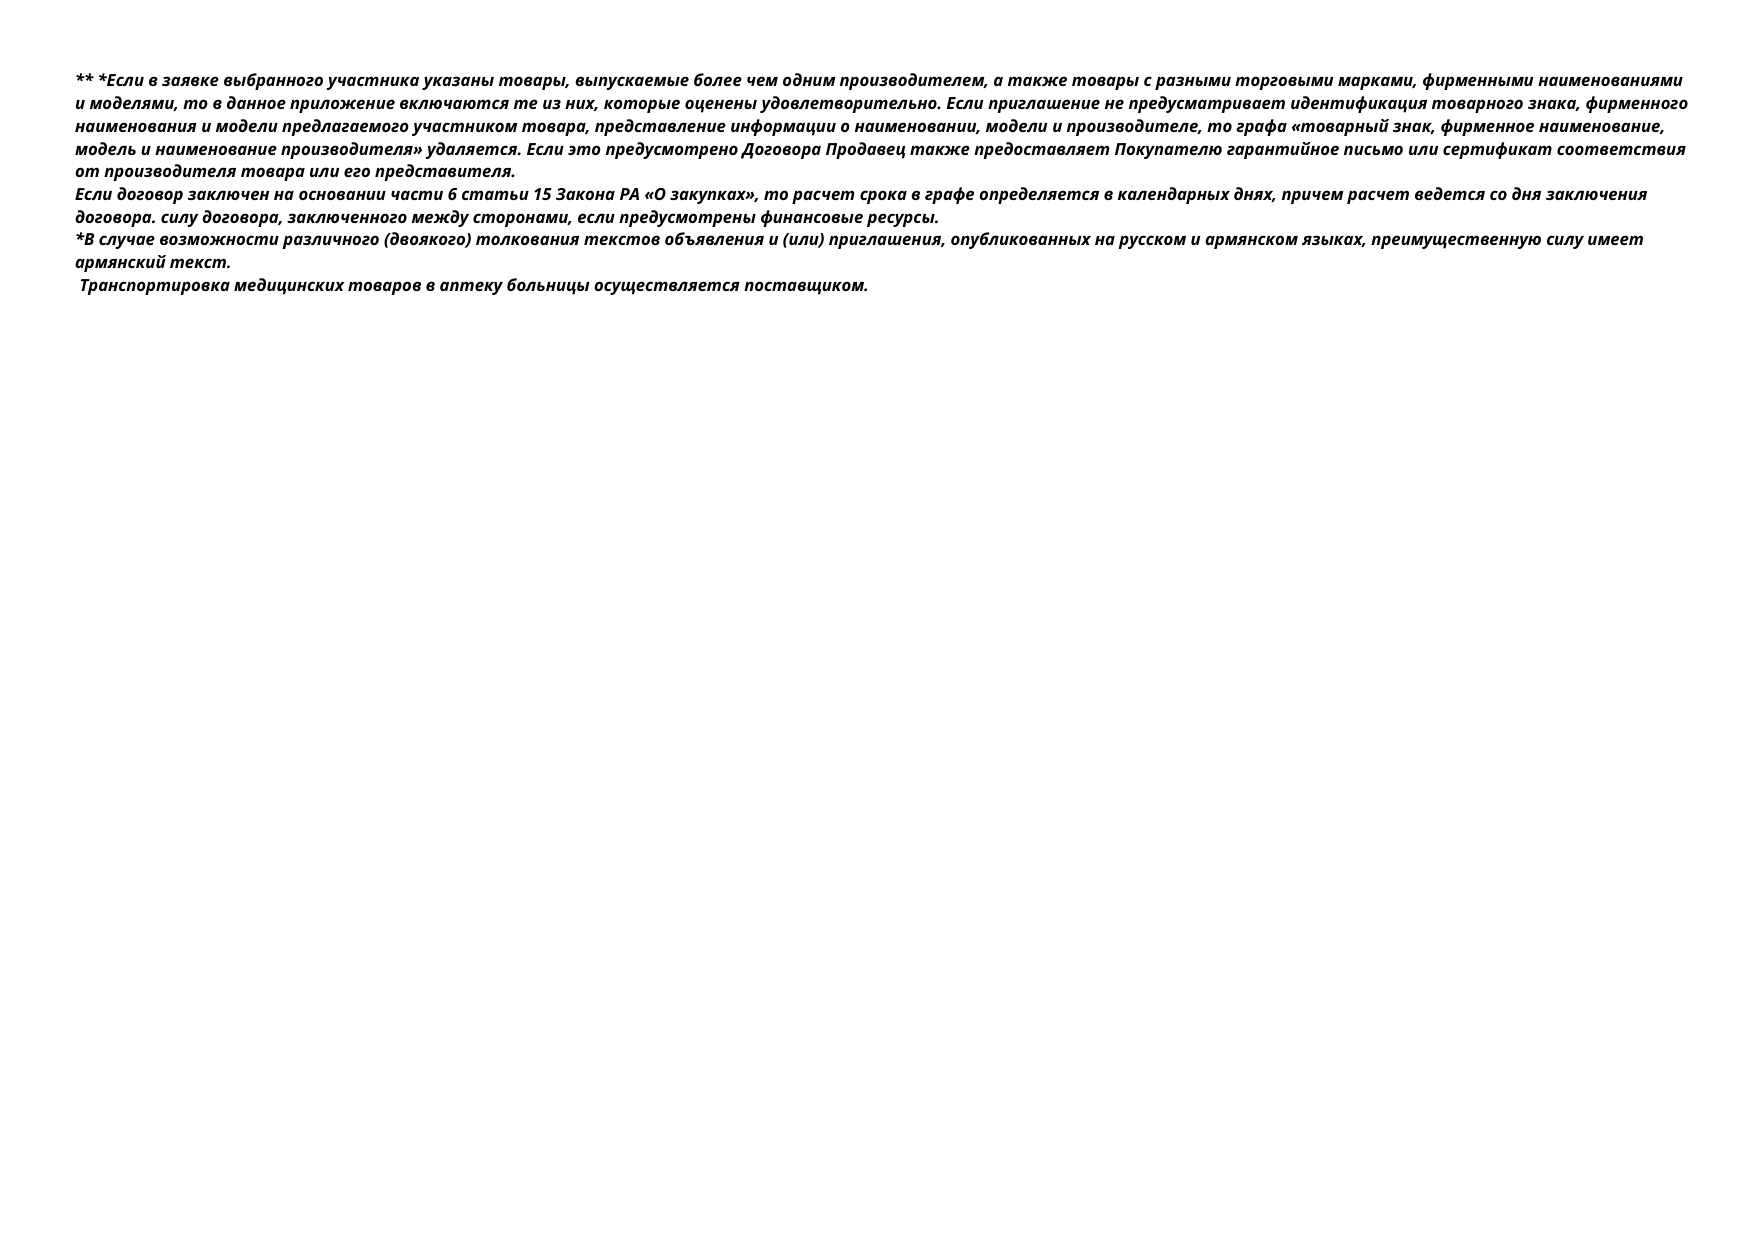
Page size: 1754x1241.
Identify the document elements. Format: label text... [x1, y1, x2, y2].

text Транспортировка медицинских товаров в аптеку больницы осуществляется поставщиком. [75, 273, 1698, 296]
text ** *Если в заявке выбранного участника указаны товары, выпускаемые более чем одним производителем, а также товары с разными торговыми марками, фирменными наименованиями и моделями, то в данное приложение включаются те из них, которые оценены удовлетворительно. Если приглашение не предусматривает идентификация товарного знака, фирменного наименования и модели предлагаемого участником товара, представление информации о наименовании, модели и производителе, то графа «товарный знак, фирменное наименование, модель и наименование производителя» удаляется. Если это предусмотрено Договора Продавец также предоставляет Покупателю гарантийное письмо или сертификат соответствия от производителя товара или его представителя. [75, 69, 1698, 182]
text *В случае возможности различного (двоякого) толкования текстов объявления и (или) приглашения, опубликованных на русском и армянском языках, преимущественную силу имеет армянский текст. [75, 228, 1698, 273]
text Если договор заключен на основании части 6 статьи 15 Закона РА «О закупках», то расчет срока в графе определяется в календарных днях, причем расчет ведется со дня заключения договора. силу договора, заключенного между сторонами, если предусмотрены финансовые ресурсы. [75, 182, 1698, 228]
